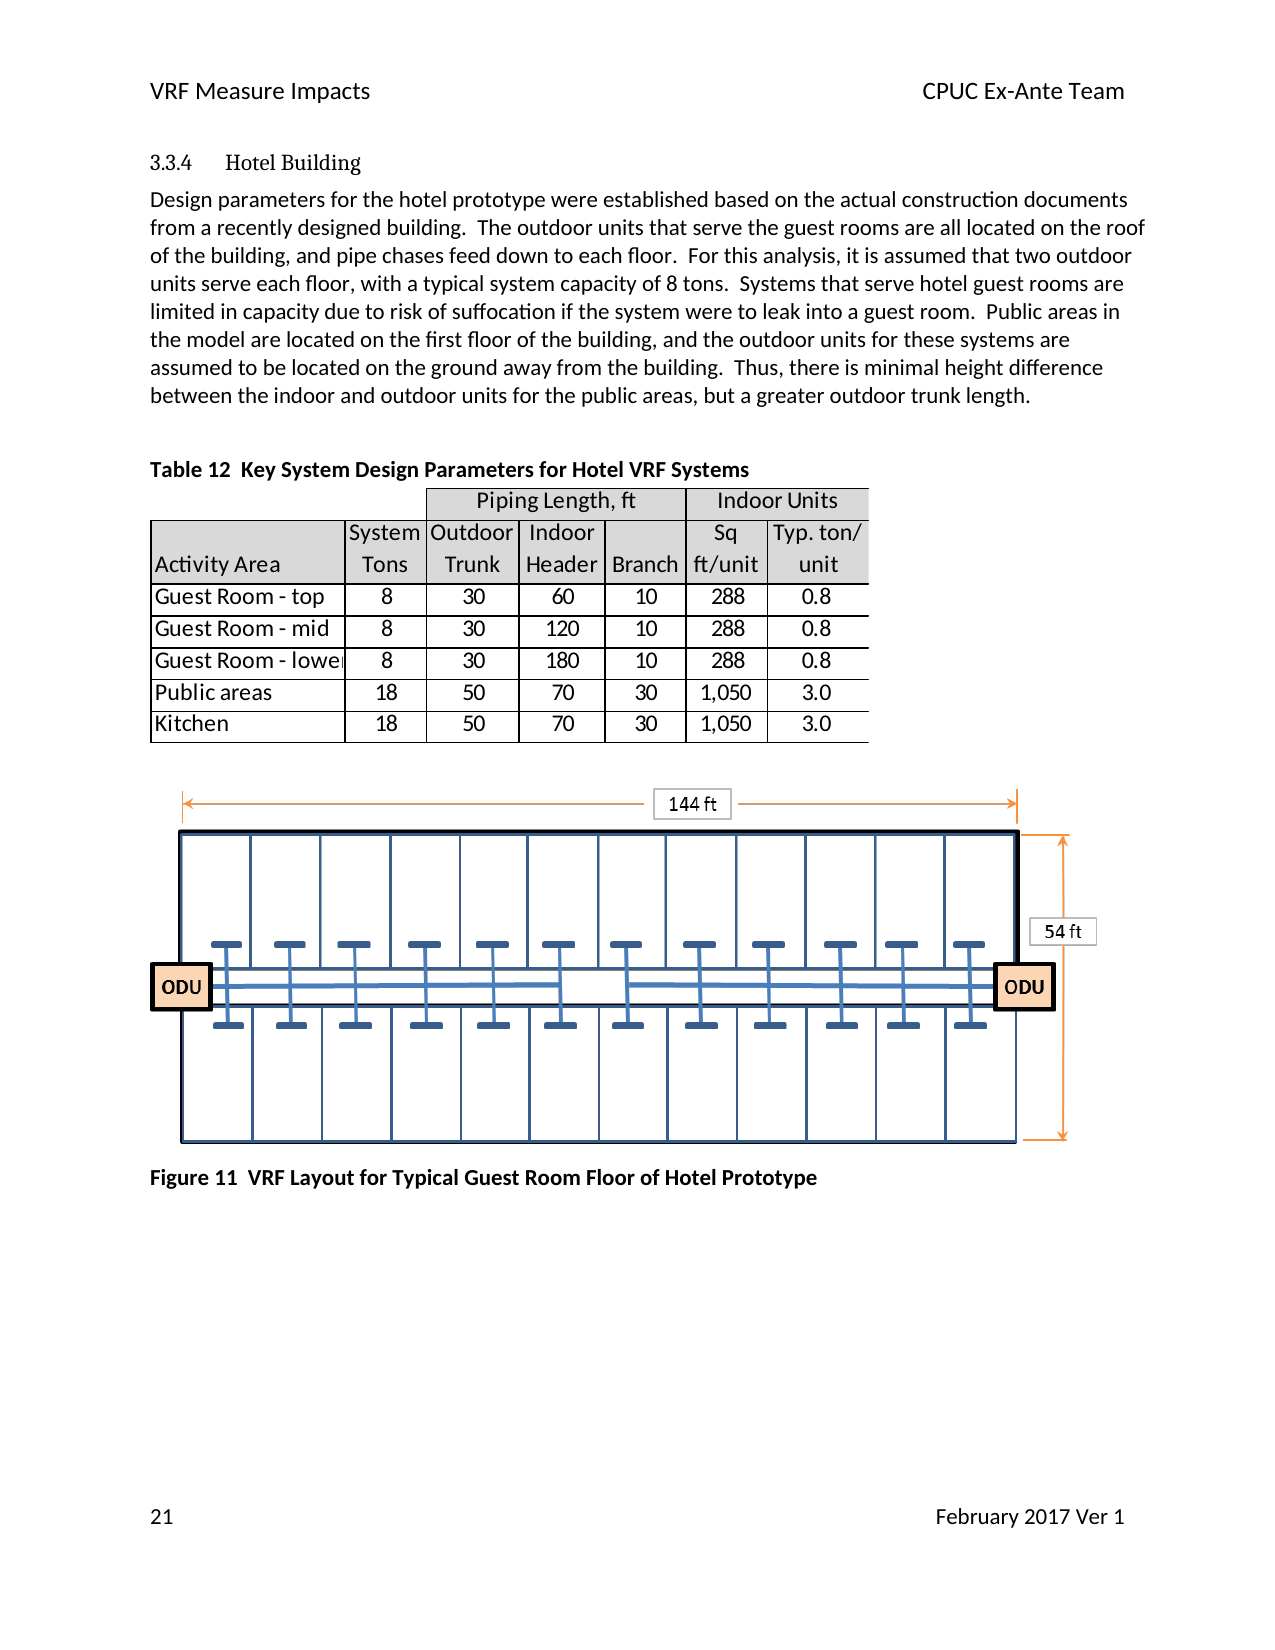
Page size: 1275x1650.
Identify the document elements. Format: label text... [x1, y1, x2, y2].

text Figure 11 VRF Layout for Typical Guest Room Floor of Hotel Prototype [150, 1163, 1153, 1191]
picture [150, 788, 1097, 1153]
text Design parameters for the hotel prototype were established based on the actual construction documents from a recently designed building. The outdoor units that serve the guest rooms are all located on the roof of the building, and pipe chases feed down to each floor. For this analysis, it is assumed that two outdoor units serve each floor, with a typical system capacity of 8 tons. Systems that serve hotel guest rooms are limited in capacity due to risk of suffocation if the system were to leak into a guest room. Public areas in the model are located on the first floor of the building, and the outdoor units for these systems are assumed to be located on the ground away from the building. Thus, there is minimal height difference between the indoor and outdoor units for the public areas, but a greater outdoor trunk length. [150, 185, 1153, 409]
subtitle Hotel Building [150, 150, 1153, 176]
